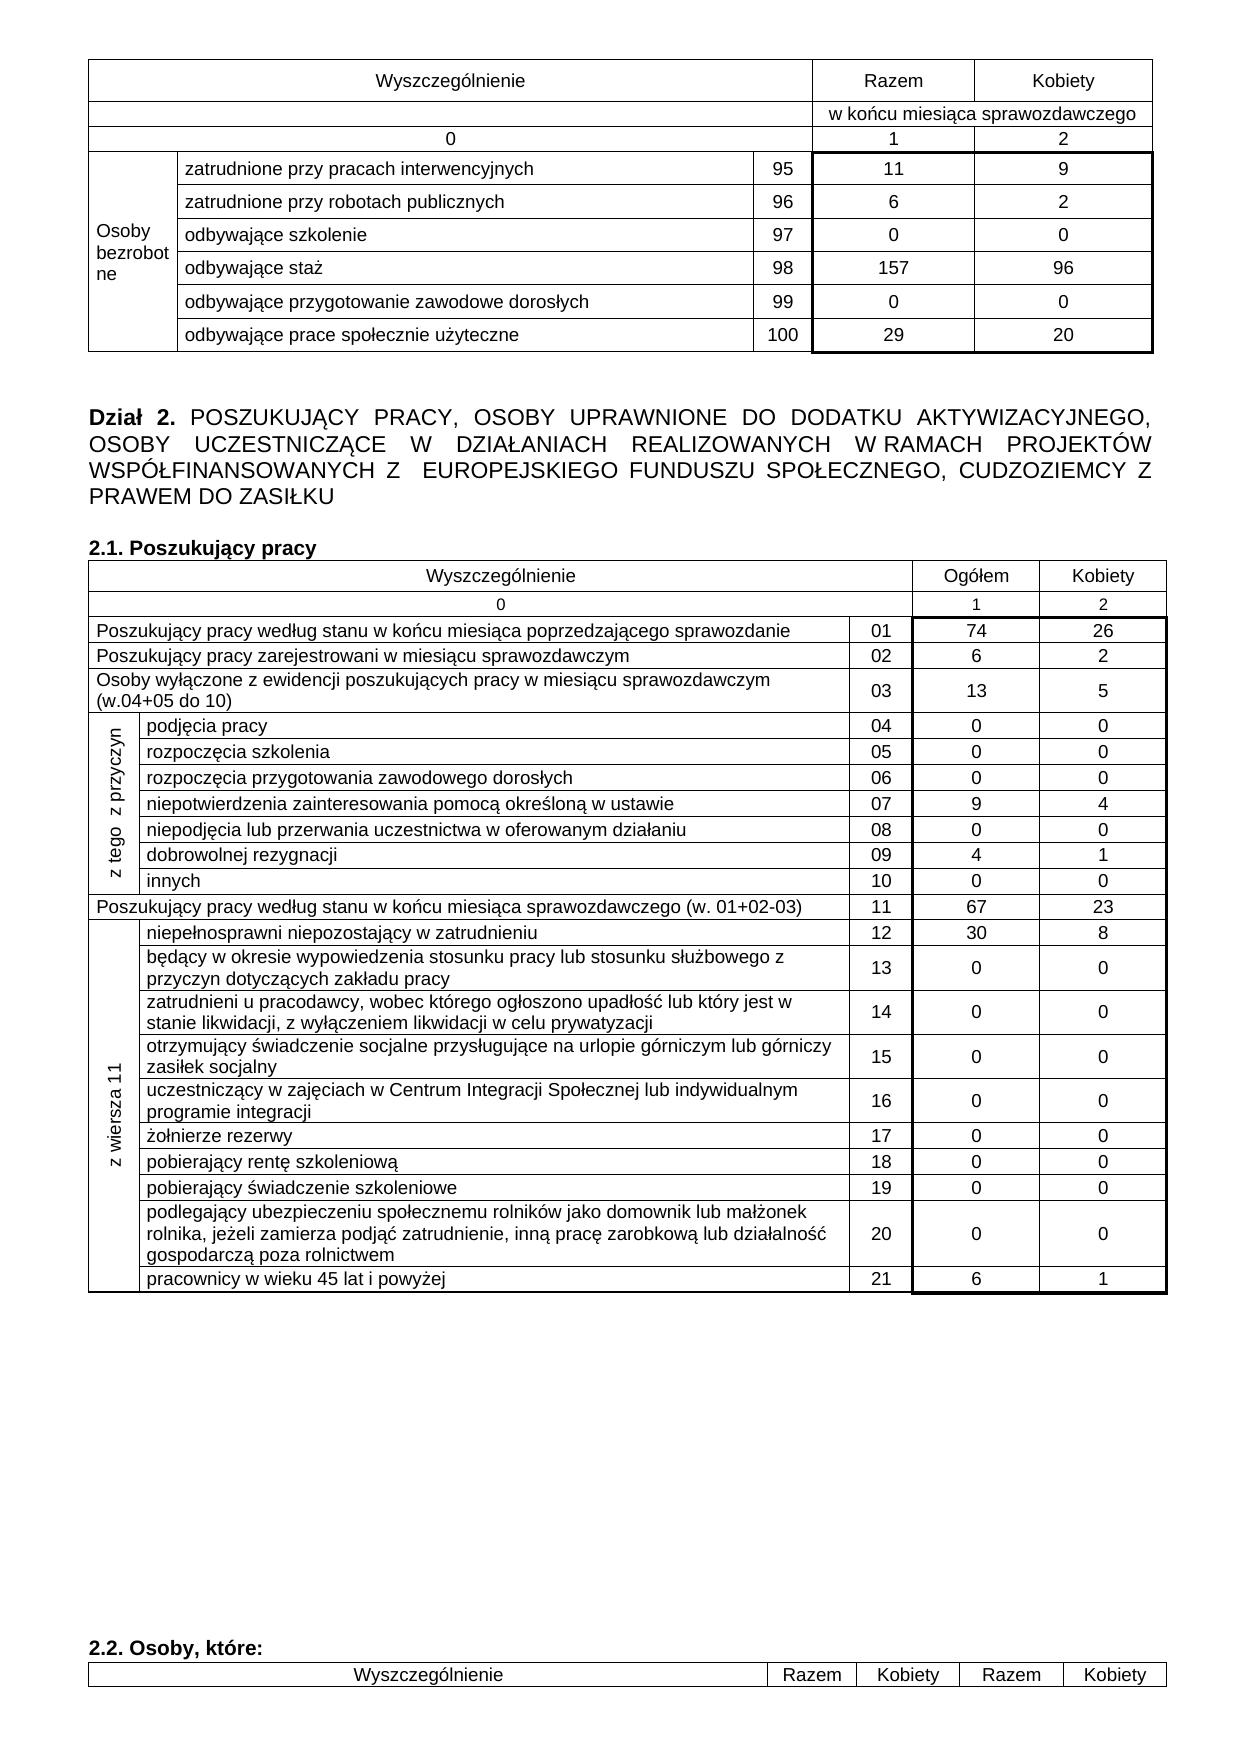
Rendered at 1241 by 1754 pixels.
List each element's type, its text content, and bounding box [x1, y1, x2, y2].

table_cell 26 [1040, 619, 1165, 642]
table_cell 8 [1040, 920, 1165, 945]
table_cell 10 [850, 869, 911, 893]
table_cell 0 [914, 1123, 1039, 1148]
table_cell 13 [850, 946, 911, 989]
table_header Kobiety [1064, 1663, 1166, 1686]
table_cell rozpoczęcia szkolenia [140, 739, 849, 764]
table_cell 04 [850, 713, 911, 738]
table_cell 99 [754, 285, 811, 317]
table_cell 11 [850, 895, 911, 919]
table_cell 0 [914, 869, 1039, 893]
table_cell 18 [850, 1149, 911, 1174]
table_header Wyszczególnienie [89, 1663, 767, 1686]
table_cell Poszukujący pracy według stanu w końcu miesiąca sprawozdawczego (w. 01+02-03) [89, 895, 849, 919]
table_cell odbywające prace społecznie użyteczne [178, 319, 753, 351]
table_cell 0 [914, 991, 1039, 1034]
table_cell 0 [1040, 1123, 1165, 1148]
table_cell otrzymujący świadczenie socjalne przysługujące na urlopie górniczym lub górniczy zasiłek socjalny [140, 1035, 849, 1078]
table_cell 07 [850, 791, 911, 816]
table_header Razem [960, 1663, 1063, 1686]
table_cell 0 [1040, 765, 1165, 790]
table_cell 6 [814, 185, 974, 217]
table_cell innych [140, 869, 849, 893]
table_cell 23 [1040, 895, 1165, 919]
table_header Ogółem [913, 561, 1039, 591]
table_cell pobierający świadczenie szkoleniowe [140, 1175, 849, 1200]
table_header Kobiety [1040, 561, 1166, 591]
table_cell 0 [1040, 1079, 1165, 1122]
table_cell w końcu miesiąca sprawozdawczego [813, 102, 1152, 126]
table_cell 0 [1040, 739, 1165, 764]
table_cell 08 [850, 817, 911, 842]
table_cell 12 [850, 920, 911, 945]
table_cell 19 [850, 1175, 911, 1200]
table_cell 67 [914, 895, 1039, 919]
table_cell odbywające przygotowanie zawodowe dorosłych [178, 285, 753, 317]
table_cell 01 [850, 617, 911, 642]
table_cell 6 [914, 643, 1039, 668]
table_cell 02 [850, 643, 911, 668]
text 2.1. Poszukujący pracy [89, 536, 1152, 560]
table_cell będący w okresie wypowiedzenia stosunku pracy lub stosunku służbowego z przyczyn dotyczących zakładu pracy [140, 946, 849, 989]
table_cell 0 [1040, 1175, 1165, 1200]
table_cell 20 [975, 319, 1151, 351]
table_cell 16 [850, 1079, 911, 1122]
table_cell 6 [914, 1267, 1039, 1291]
table_cell 0 [914, 739, 1039, 764]
table_cell 09 [850, 843, 911, 867]
table_cell 0 [1040, 869, 1165, 893]
table_cell 0 [914, 765, 1039, 790]
table_cell 0 [1040, 713, 1165, 738]
table_cell 0 [1040, 817, 1165, 842]
table_cell Osoby bezrobotne [89, 152, 177, 351]
table_cell 0 [914, 1201, 1039, 1266]
table_cell zatrudnieni u pracodawcy, wobec którego ogłoszono upadłość lub który jest w stanie likwidacji, z wyłączeniem likwidacji w celu prywatyzacji [140, 991, 849, 1034]
table_cell 98 [754, 252, 811, 284]
table_cell 0 [914, 713, 1039, 738]
table_cell 0 [1040, 991, 1165, 1034]
table_cell 13 [914, 669, 1039, 712]
table_header Kobiety [857, 1663, 959, 1686]
table_cell 0 [914, 817, 1039, 842]
table_cell 96 [975, 252, 1151, 284]
table_cell podlegający ubezpieczeniu społecznemu rolników jako domownik lub małżonek rolnika, jeżeli zamierza podjąć zatrudnienie, inną pracę zarobkową lub działalność gospodarczą poza rolnictwem [140, 1201, 849, 1266]
table_header Kobiety [975, 60, 1152, 101]
table_cell dobrowolnej rezygnacji [140, 843, 849, 867]
table_cell 1 [1040, 843, 1165, 867]
table_cell [89, 102, 812, 126]
table_cell żołnierze rezerwy [140, 1123, 849, 1148]
table_cell zatrudnione przy pracach interwencyjnych [178, 152, 753, 184]
table_cell uczestniczący w zajęciach w Centrum Integracji Społecznej lub indywidualnym programie integracji [140, 1079, 849, 1122]
table_cell 5 [1040, 669, 1165, 712]
table_cell 0 [914, 1035, 1039, 1078]
table_cell z wiersza 11 [89, 920, 139, 1291]
table_cell 95 [754, 152, 811, 184]
table_cell 2 [975, 127, 1152, 151]
table_cell 96 [754, 185, 811, 217]
table_cell 17 [850, 1123, 911, 1148]
text 2.2. Osoby, które: [89, 1636, 1152, 1660]
table_cell podjęcia pracy [140, 713, 849, 738]
table_cell 74 [914, 619, 1039, 642]
table_cell 157 [814, 252, 974, 284]
table_header Razem [768, 1663, 856, 1686]
table_cell pobierający rentę szkoleniową [140, 1149, 849, 1174]
table_cell 4 [914, 843, 1039, 867]
table_cell niepełnosprawni niepozostający w zatrudnieniu [140, 920, 849, 945]
table_cell 30 [914, 920, 1039, 945]
table_cell 0 [914, 946, 1039, 989]
table_cell 20 [850, 1201, 911, 1266]
table_cell 0 [1040, 1035, 1165, 1078]
table_cell 0 [1040, 1201, 1165, 1266]
table_cell 0 [914, 1079, 1039, 1122]
table_cell 97 [754, 219, 811, 251]
text Dział 2. POSZUKUJĄCY PRACY, OSOBY UPRAWNIONE DO DODATKU AKTYWIZACYJNEGO, OSOBY UCZESTNICZĄCE W DZIAŁANIACH REALIZOWANYCH W RAMACH PROJEKTÓW WSPÓŁFINANSOWANYCH Z EUROPEJSKIEGO FUNDUSZU SPOŁECZNEGO, CUDZOZIEMCY Z PRAWEM DO ZASIŁKU [89, 404, 1152, 509]
table_cell 1 [913, 592, 1039, 616]
table_cell 15 [850, 1035, 911, 1078]
table_cell 2 [975, 185, 1151, 217]
table_cell 21 [850, 1267, 911, 1291]
table_cell 100 [754, 319, 811, 351]
table_cell 9 [975, 154, 1151, 184]
table_header Wyszczególnienie [89, 561, 912, 591]
table_cell Osoby wyłączone z ewidencji poszukujących pracy w miesiącu sprawozdawczym (w.04+05 do 10) [89, 669, 849, 712]
table_cell zatrudnione przy robotach publicznych [178, 185, 753, 217]
table_cell Poszukujący pracy zarejestrowani w miesiącu sprawozdawczym [89, 643, 849, 668]
table_cell odbywające szkolenie [178, 219, 753, 251]
table_cell Poszukujący pracy według stanu w końcu miesiąca poprzedzającego sprawozdanie [89, 617, 849, 642]
table_cell 0 [975, 285, 1151, 317]
table_cell 0 [975, 219, 1151, 251]
table_header Razem [813, 60, 974, 101]
table_cell 05 [850, 739, 911, 764]
table_cell 1 [813, 127, 974, 151]
table_cell 0 [914, 1149, 1039, 1174]
table_cell 0 [89, 592, 912, 616]
table_cell rozpoczęcia przygotowania zawodowego dorosłych [140, 765, 849, 790]
table_cell 0 [1040, 946, 1165, 989]
table_cell 9 [914, 791, 1039, 816]
table_cell 06 [850, 765, 911, 790]
table_cell 29 [814, 319, 974, 351]
table_cell 4 [1040, 791, 1165, 816]
table_cell 2 [1040, 643, 1165, 668]
table_cell pracownicy w wieku 45 lat i powyżej [140, 1267, 849, 1291]
table_cell 03 [850, 669, 911, 712]
table_cell 0 [814, 285, 974, 317]
table_cell z tego z przyczyn [89, 713, 139, 893]
table_cell niepotwierdzenia zainteresowania pomocą określoną w ustawie [140, 791, 849, 816]
table_cell 0 [89, 127, 812, 151]
table_cell 2 [1040, 592, 1166, 616]
table_cell 11 [814, 154, 974, 184]
table_cell odbywające staż [178, 252, 753, 284]
table_cell 0 [1040, 1149, 1165, 1174]
table_cell 0 [814, 219, 974, 251]
table_cell 0 [914, 1175, 1039, 1200]
table_cell 14 [850, 991, 911, 1034]
table_cell niepodjęcia lub przerwania uczestnictwa w oferowanym działaniu [140, 817, 849, 842]
table_header Wyszczególnienie [89, 60, 812, 101]
table_cell 1 [1040, 1267, 1165, 1291]
